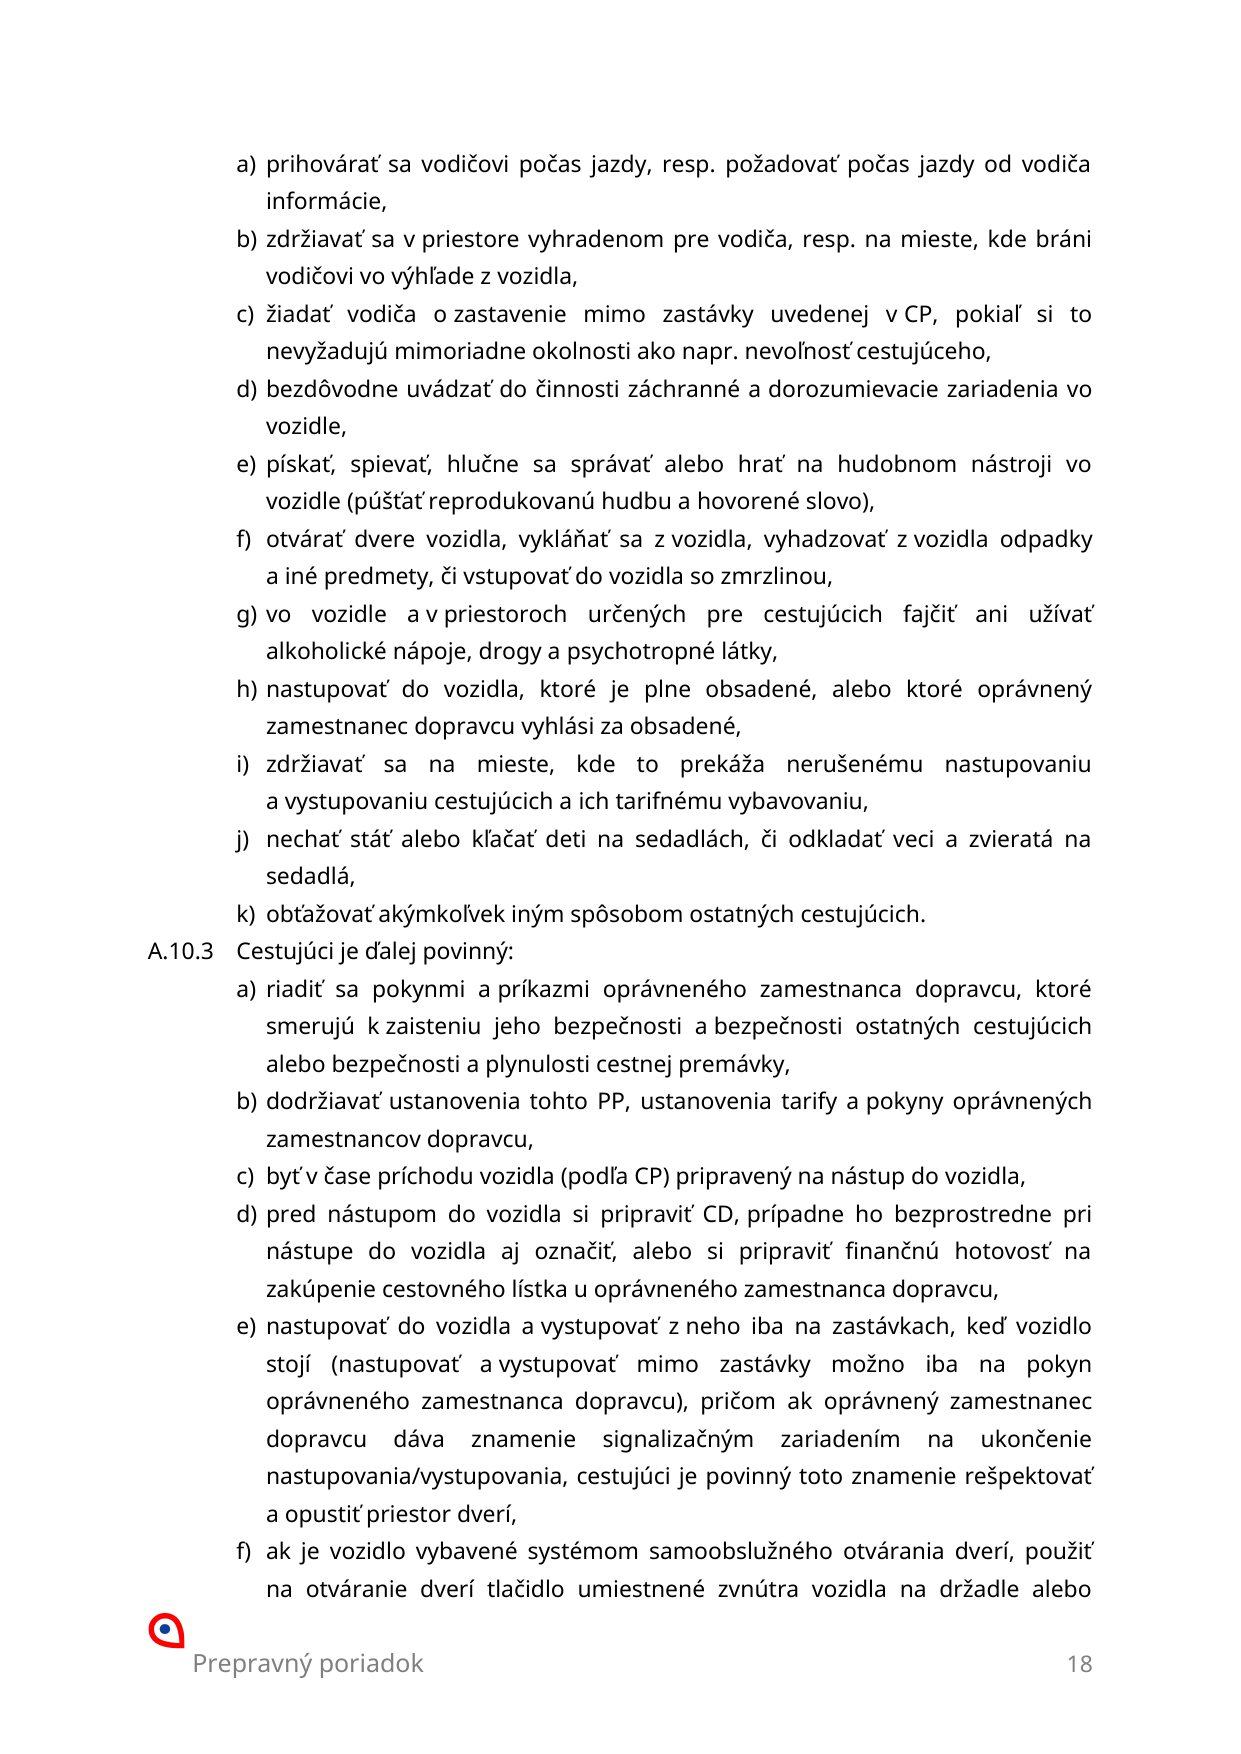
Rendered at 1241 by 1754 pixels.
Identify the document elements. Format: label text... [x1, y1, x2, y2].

list žiadať vodiča o zastavenie mimo zastávky uvedenej v CP, pokiaľ si to nevyžadujú mimoriadne okolnosti ako napr. nevoľnosť cestujúceho, [236, 298, 1093, 366]
list vo vozidle a v priestoroch určených pre cestujúcich fajčiť ani užívať alkoholické nápoje, drogy a psychotropné látky, [236, 598, 1093, 666]
list dodržiavať ustanovenia tohto PP, ustanovenia tarify a pokyny oprávnených zamestnancov dopravcu, [236, 1085, 1093, 1154]
list riadiť sa pokynmi a príkazmi oprávneného zamestnanca dopravcu, ktoré smerujú k zaisteniu jeho bezpečnosti a bezpečnosti ostatných cestujúcich alebo bezpečnosti a plynulosti cestnej premávky, [236, 973, 1093, 1079]
list nechať stáť alebo kľačať deti na sedadlách, či odkladať veci a zvieratá na sedadlá, [236, 823, 1093, 891]
list bezdôvodne uvádzať do činnosti záchranné a dorozumievacie zariadenia vo vozidle, [236, 373, 1093, 441]
list Cestujúci je ďalej povinný: [148, 935, 1093, 966]
list zdržiavať sa na mieste, kde to prekáža nerušenému nastupovaniu a vystupovaniu cestujúcich a ich tarifnému vybavovaniu, [236, 748, 1093, 816]
picture [148, 1613, 185, 1649]
list zdržiavať sa v priestore vyhradenom pre vodiča, resp. na mieste, kde bráni vodičovi vo výhľade z vozidla, [236, 223, 1093, 291]
list pískať, spievať, hlučne sa správať alebo hrať na hudobnom nástroji vo vozidle (púšťať reprodukovanú hudbu a hovorené slovo), [236, 448, 1093, 516]
list nastupovať do vozidla a vystupovať z neho iba na zastávkach, keď vozidlo stojí (nastupovať a vystupovať mimo zastávky možno iba na pokyn oprávneného zamestnanca dopravcu), pričom ak oprávnený zamestnanec dopravcu dáva znamenie signalizačným zariadením na ukončenie nastupovania/vystupovania, cestujúci je povinný toto znamenie rešpektovať a opustiť priestor dverí, [236, 1310, 1093, 1529]
list nastupovať do vozidla, ktoré je plne obsadené, alebo ktoré oprávnený zamestnanec dopravcu vyhlási za obsadené, [236, 673, 1093, 741]
list prihovárať sa vodičovi počas jazdy, resp. požadovať počas jazdy od vodiča informácie, [236, 148, 1093, 216]
list pred nástupom do vozidla si pripraviť CD, prípadne ho bezprostredne pri nástupe do vozidla aj označiť, alebo si pripraviť finančnú hotovosť na zakúpenie cestovného lístka u oprávneného zamestnanca dopravcu, [236, 1198, 1093, 1304]
list obťažovať akýmkoľvek iným spôsobom ostatných cestujúcich. [236, 898, 1093, 929]
list byť v čase príchodu vozidla (podľa CP) pripravený na nástup do vozidla, [236, 1160, 1093, 1191]
list otvárať dvere vozidla, vykláňať sa z vozidla, vyhadzovať z vozidla odpadky a iné predmety, či vstupovať do vozidla so zmrzlinou, [236, 523, 1093, 591]
